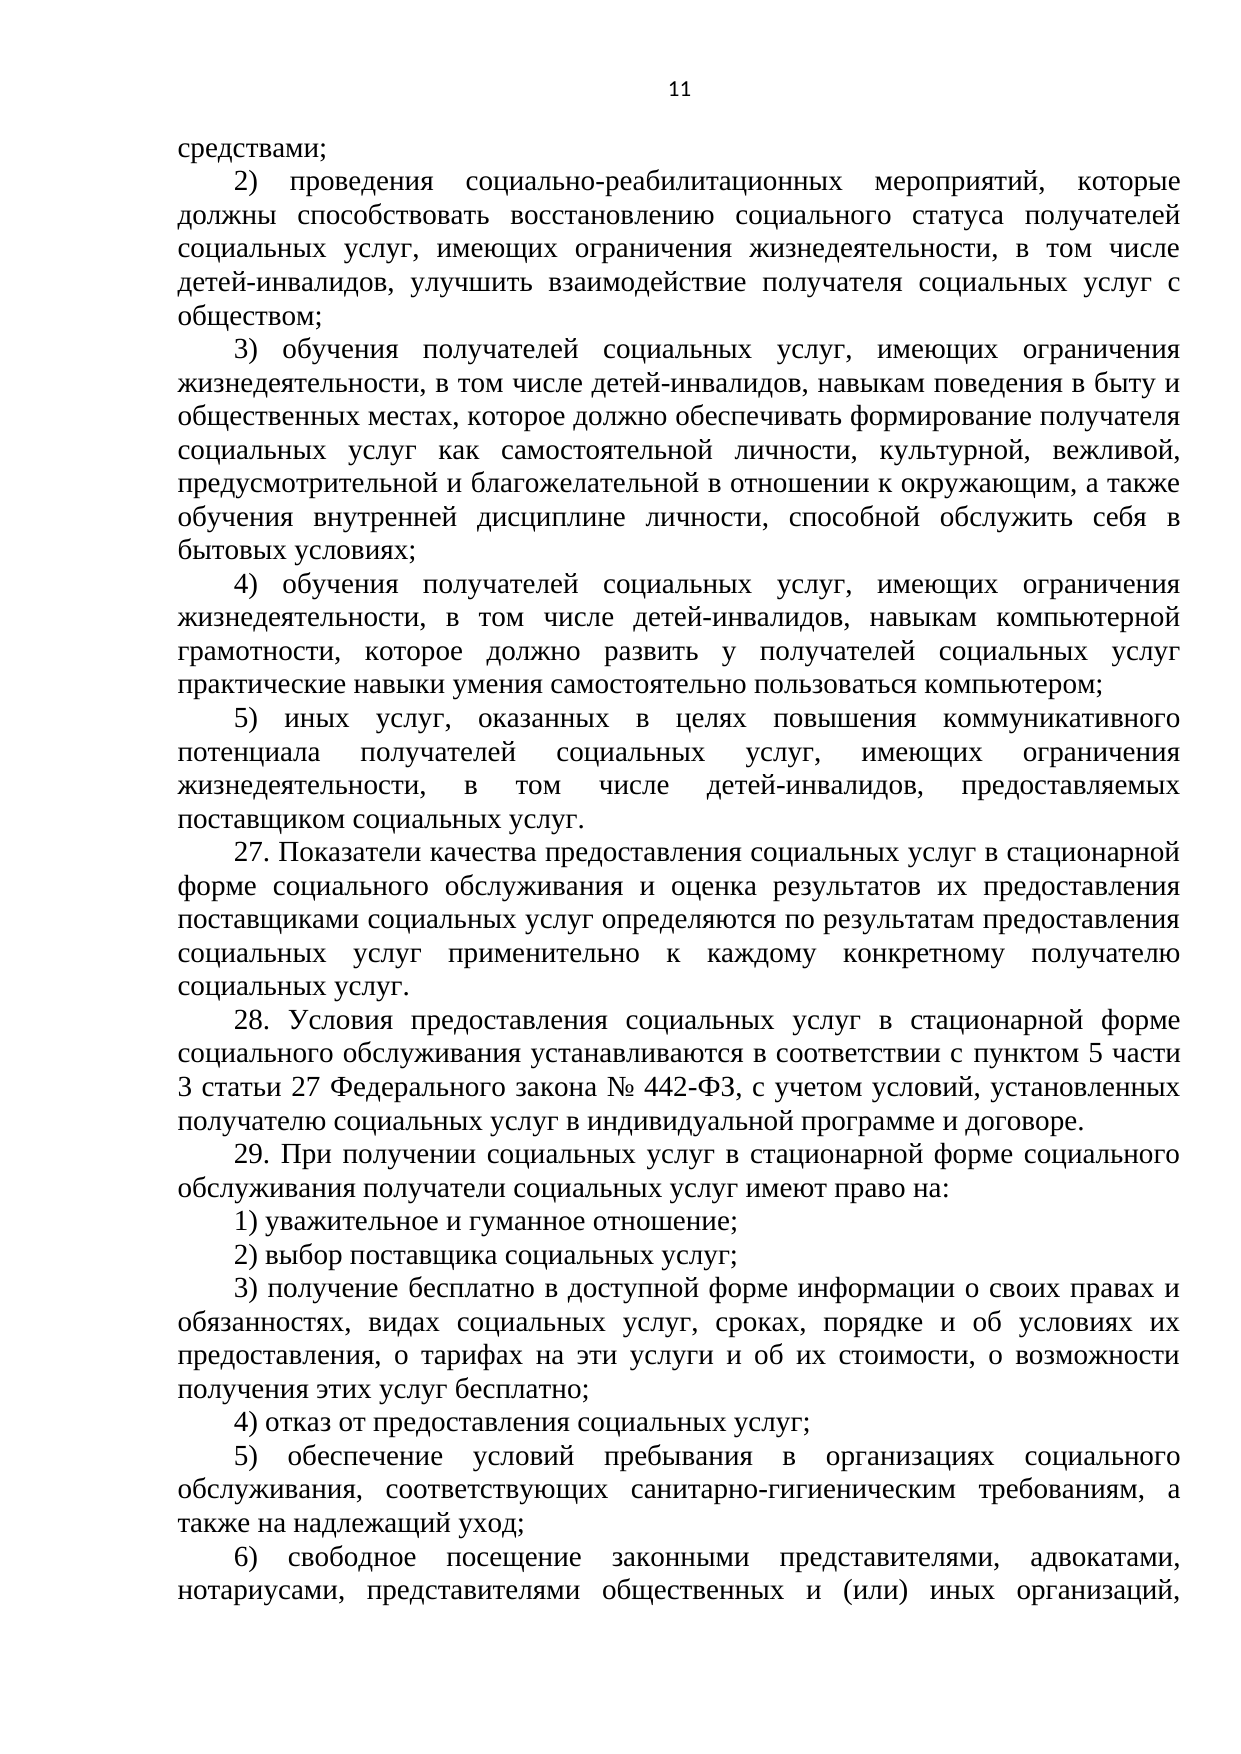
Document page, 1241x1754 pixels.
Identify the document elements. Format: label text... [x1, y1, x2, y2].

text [177, 1539, 1181, 1606]
text 3) получение бесплатно в доступной форме информации о своих правах и обязанностях, видах социальных услуг, сроках, порядке и об условиях их предоставления, о тарифах на эти услуги и об их стоимости, о возможности получения этих услуг бесплатно; [177, 1270, 1181, 1404]
text 2) выбор поставщика социальных услуг; [177, 1237, 1181, 1270]
text 4) обучения получателей социальных услуг, имеющих ограничения жизнедеятельности, в том числе детей-инвалидов, навыкам компьютерной грамотности, которое должно развить у получателей социальных услуг практические навыки умения самостоятельно пользоваться компьютером; [177, 566, 1181, 700]
text 29. При получении социальных услуг в стационарной форме социального обслуживания получатели социальных услуг имеют право на: [177, 1136, 1181, 1203]
text 5) иных услуг, оказанных в целях повышения коммуникативного потенциала получателей социальных услуг, имеющих ограничения жизнедеятельности, в том числе детей-инвалидов, предоставляемых поставщиком социальных услуг. [177, 700, 1181, 834]
text 4) отказ от предоставления социальных услуг; [177, 1404, 1181, 1438]
text 3) обучения получателей социальных услуг, имеющих ограничения жизнедеятельности, в том числе детей-инвалидов, навыкам поведения в быту и общественных местах, которое должно обеспечивать формирование получателя социальных услуг как самостоятельной личности, культурной, вежливой, предусмотрительной и благожелательной в отношении к окружающим, а также обучения внутренней дисциплине личности, способной обслужить себя в бытовых условиях; [177, 331, 1181, 566]
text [177, 130, 1181, 163]
text 28. Условия предоставления социальных услуг в стационарной форме социального обслуживания устанавливаются в соответствии с пунктом 5 части 3 статьи 27 Федерального закона № 442-ФЗ, с учетом условий, установленных получателю социальных услуг в индивидуальной программе и договоре. [177, 1002, 1181, 1136]
text 2) проведения социально-реабилитационных мероприятий, которые должны способствовать восстановлению социального статуса получателей социальных услуг, имеющих ограничения жизнедеятельности, в том числе детей-инвалидов, улучшить взаимодействие получателя социальных услуг с обществом; [177, 163, 1181, 331]
text 1) уважительное и гуманное отношение; [177, 1203, 1181, 1237]
text 5) обеспечение условий пребывания в организациях социального обслуживания, соответствующих санитарно-гигиеническим требованиям, а также на надлежащий уход; [177, 1438, 1181, 1539]
text 27. Показатели качества предоставления социальных услуг в стационарной форме социального обслуживания и оценка результатов их предоставления поставщиками социальных услуг определяются по результатам предоставления социальных услуг применительно к каждому конкретному получателю социальных услуг. [177, 834, 1181, 1002]
